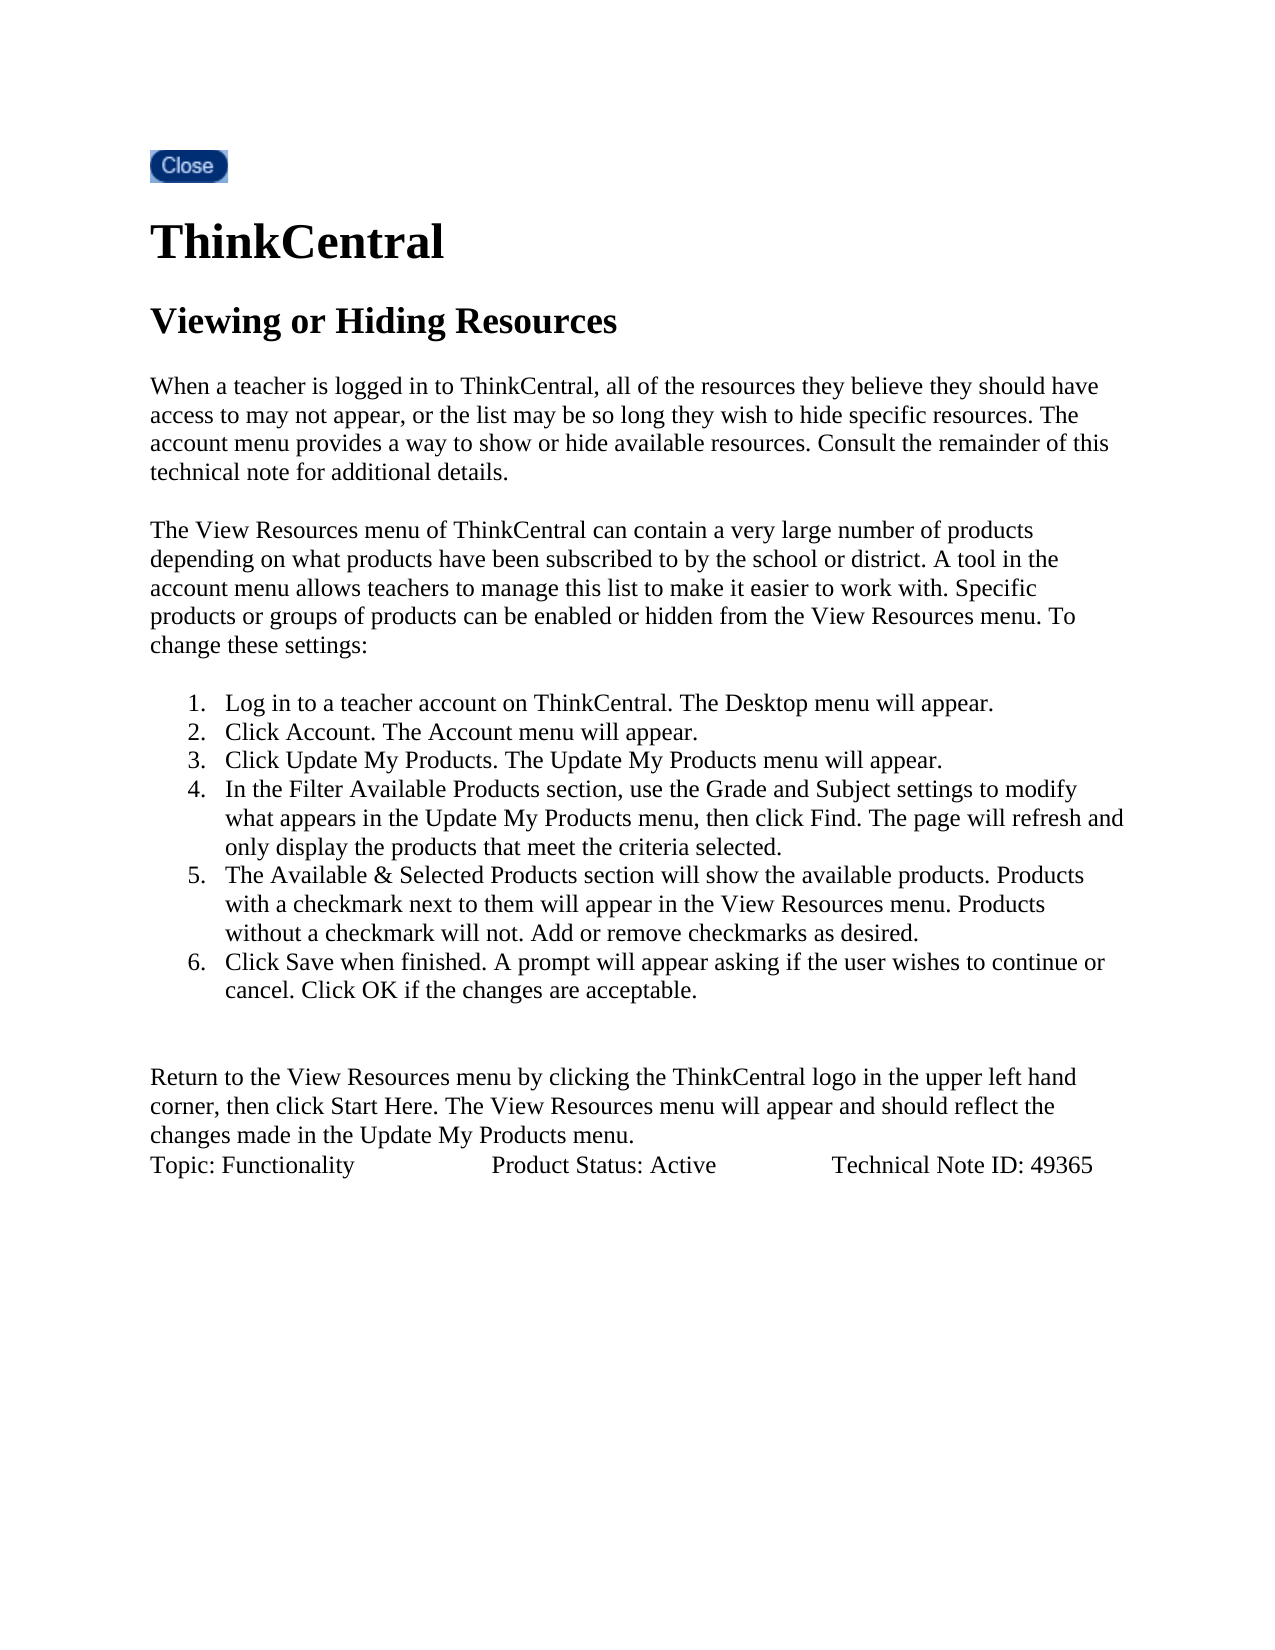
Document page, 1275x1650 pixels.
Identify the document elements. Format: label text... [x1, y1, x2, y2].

list The Available & Selected Products section will show the available products. Products with a checkmark next to them will appear in the View Resources menu. Products without a checkmark will not. Add or remove checkmarks as desired. [187, 861, 1125, 947]
list Click Account. The Account menu will appear. [187, 717, 1125, 746]
text The View Resources menu of ThinkCentral can contain a very large number of products depending on what products have been subscribed to by the school or district. A tool in the account menu allows teachers to manage this list to make it easier to work with. Specific products or groups of products can be enabled or hidden from the View Resources menu. To change these settings: [150, 515, 1125, 659]
table_header Product Status: Active [490, 1149, 830, 1180]
list Click Save when finished. A prompt will appear asking if the user wishes to continue or cancel. Click OK if the changes are acceptable. [187, 947, 1125, 1004]
text Viewing or Hiding Resources [150, 299, 1125, 342]
list In the Filter Available Products section, use the Grade and Subject settings to modify what appears in the Update My Products menu, then click Find. The page will refresh and only display the products that meet the criteria selected. [187, 774, 1125, 861]
text Return to the View Resources menu by clicking the ThinkCentral logo in the upper left hand corner, then click Start Here. The View Resources menu will appear and should reflect the changes made in the Update My Products menu. [150, 1033, 1125, 1148]
list Log in to a teacher account on ThinkCentral. The Desktop menu will appear. [187, 688, 1125, 717]
list Click Update My Products. The Update My Products menu will appear. [187, 746, 1125, 774]
text When a teacher is logged in to ThinkCentral, all of the resources they believe they should have access to may not appear, or the list may be so long they wish to hide specific resources. The account menu provides a way to show or hide available resources. Consult the remainder of this technical note for additional details. [150, 371, 1125, 486]
picture [150, 150, 229, 183]
table_header Technical Note ID: 49365 [830, 1149, 1123, 1180]
text ThinkCentral [150, 212, 1125, 269]
table_header Topic: Functionality [149, 1149, 490, 1180]
